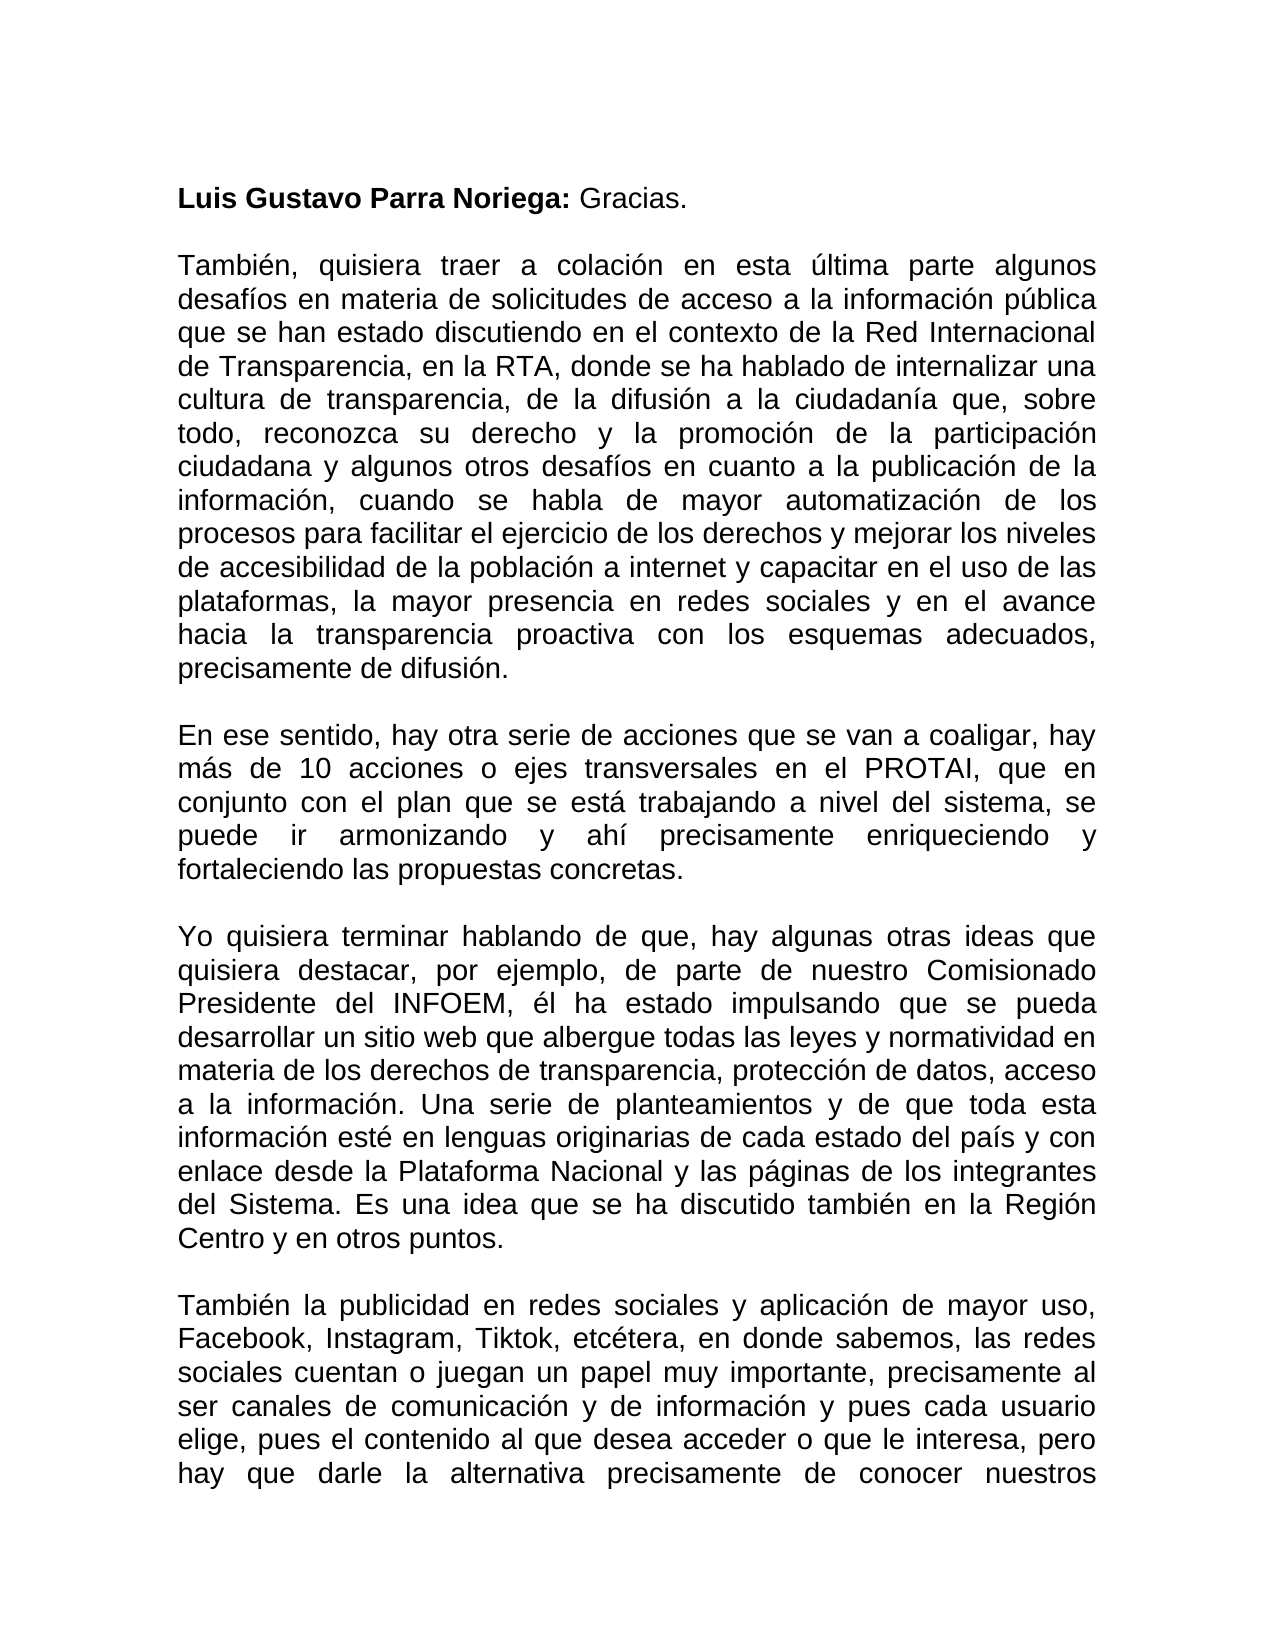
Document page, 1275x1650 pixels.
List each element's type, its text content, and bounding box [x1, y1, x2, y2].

text En ese sentido, hay otra serie de acciones que se van a coaligar, hay más de 10 acciones o ejes transversales en el PROTAI, que en conjunto con el plan que se está trabajando a nivel del sistema, se puede ir armonizando y ahí precisamente enriqueciendo y fortaleciendo las propuestas concretas. [177, 718, 1098, 886]
text También, quisiera traer a colación en esta última parte algunos desafíos en materia de solicitudes de acceso a la información pública que se han estado discutiendo en el contexto de la Red Internacional de Transparencia, en la RTA, donde se ha hablado de internalizar una cultura de transparencia, de la difusión a la ciudadanía que, sobre todo, reconozca su derecho y la promoción de la participación ciudadana y algunos otros desafíos en cuanto a la publicación de la información, cuando se habla de mayor automatización de los procesos para facilitar el ejercicio de los derechos y mejorar los niveles de accesibilidad de la población a internet y capacitar en el uso de las plataformas, la mayor presencia en redes sociales y en el avance hacia la transparencia proactiva con los esquemas adecuados, precisamente de difusión. [177, 248, 1098, 684]
text Yo quisiera terminar hablando de que, hay algunas otras ideas que quisiera destacar, por ejemplo, de parte de nuestro Comisionado Presidente del INFOEM, él ha estado impulsando que se pueda desarrollar un sitio web que albergue todas las leyes y normatividad en materia de los derechos de transparencia, protección de datos, acceso a la información. Una serie de planteamientos y de que toda esta información esté en lenguas originarias de cada estado del país y con enlace desde la Plataforma Nacional y las páginas de los integrantes del Sistema. Es una idea que se ha discutido también en la Región Centro y en otros puntos. [177, 919, 1098, 1254]
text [177, 1288, 1098, 1489]
text Luis Gustavo Parra Noriega: Gracias. [177, 181, 1098, 215]
